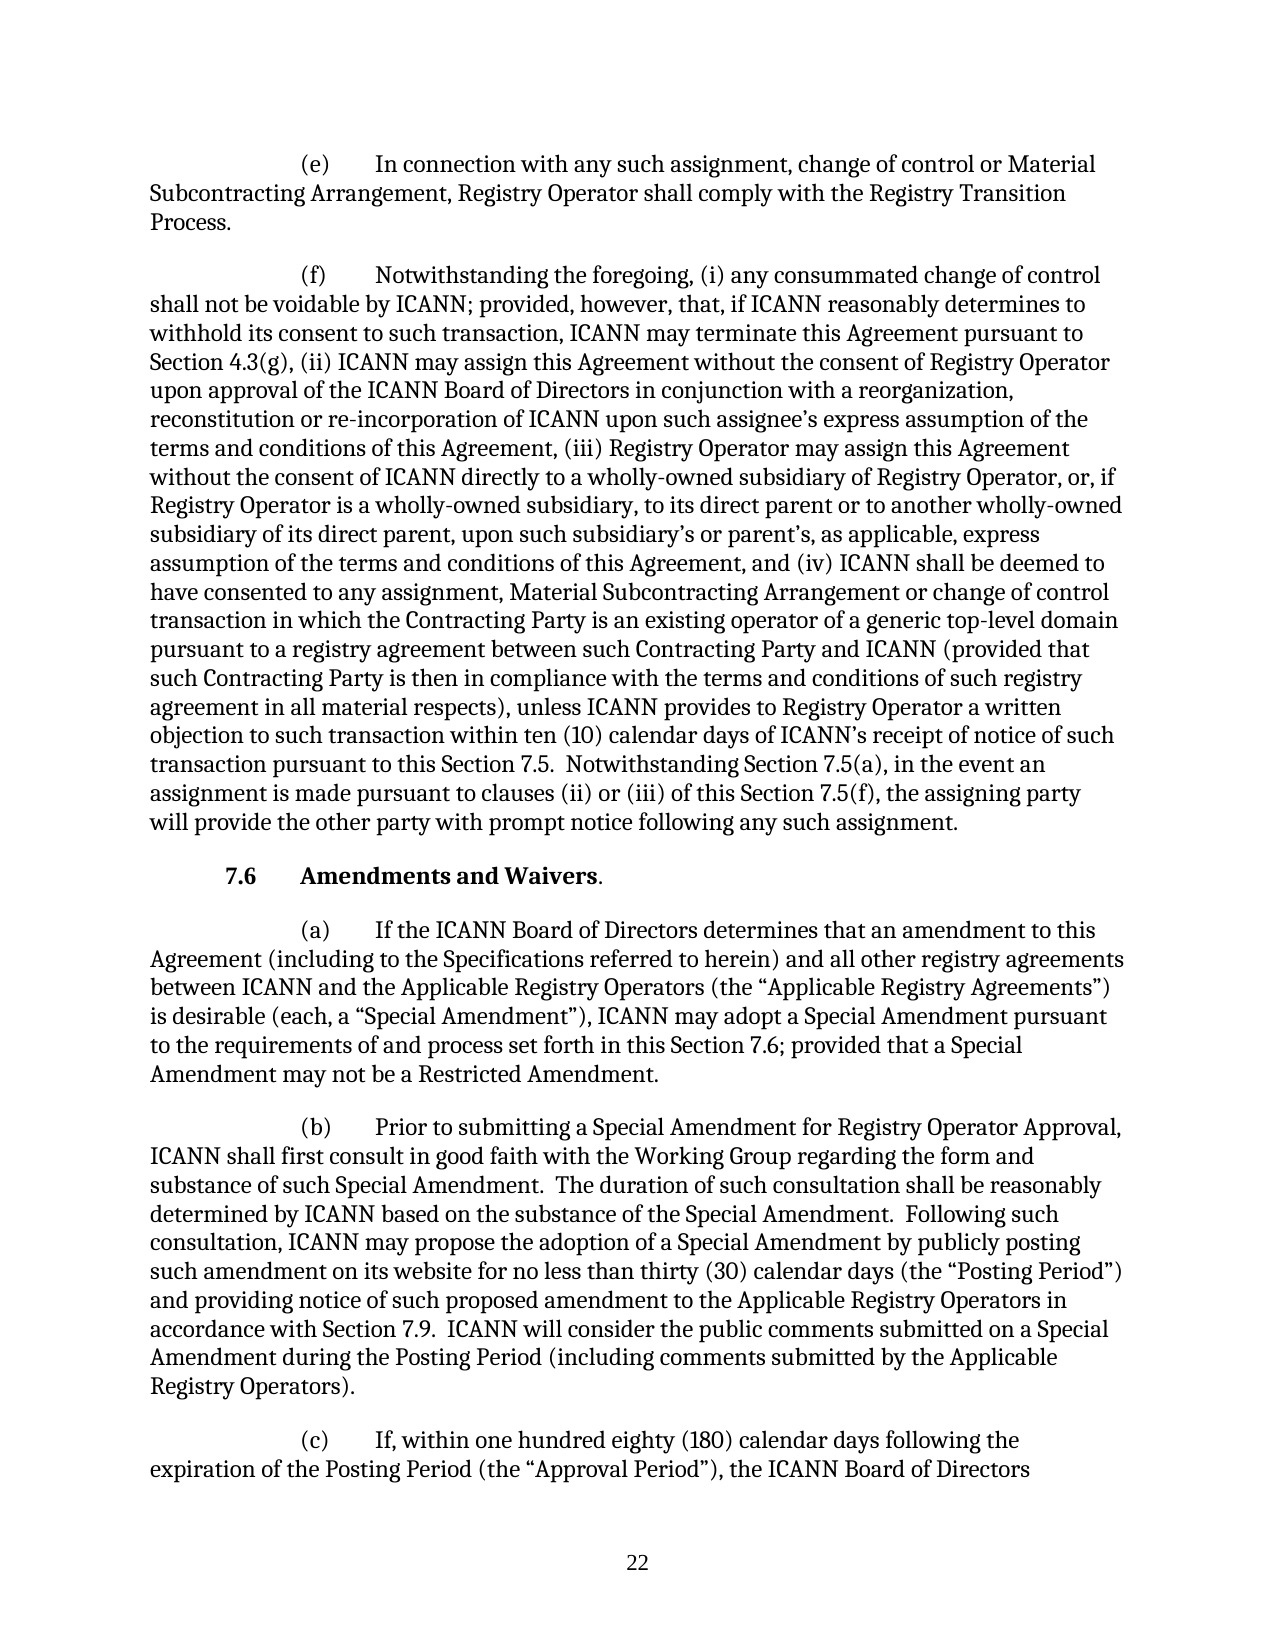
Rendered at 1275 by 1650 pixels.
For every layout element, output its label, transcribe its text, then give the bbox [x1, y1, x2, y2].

text If the ICANN Board of Directors determines that an amendment to this Agreement (including to the Specifications referred to herein) and all other registry agreements between ICANN and the Applicable Registry Operators (the “Applicable Registry Agreements”) is desirable (each, a “Special Amendment”), ICANN may adopt a Special Amendment pursuant to the requirements of and process set forth in this Section 7.6; provided that a Special Amendment may not be a Restricted Amendment. [150, 916, 1125, 1088]
text Notwithstanding the foregoing, (i) any consummated change of control shall not be voidable by ICANN; provided, however, that, if ICANN reasonably determines to withhold its consent to such transaction, ICANN may terminate this Agreement pursuant to Section 4.3(g), (ii) ICANN may assign this Agreement without the consent of Registry Operator upon approval of the ICANN Board of Directors in conjunction with a reorganization, reconstitution or re-incorporation of ICANN upon such assignee’s express assumption of the terms and conditions of this Agreement, (iii) Registry Operator may assign this Agreement without the consent of ICANN directly to a wholly-owned subsidiary of Registry Operator, or, if Registry Operator is a wholly-owned subsidiary, to its direct parent or to another wholly-owned subsidiary of its direct parent, upon such subsidiary’s or parent’s, as applicable, express assumption of the terms and conditions of this Agreement, and (iv) ICANN shall be deemed to have consented to any assignment, Material Subcontracting Arrangement or change of control transaction in which the Contracting Party is an existing operator of a generic top-level domain pursuant to a registry agreement between such Contracting Party and ICANN (provided that such Contracting Party is then in compliance with the terms and conditions of such registry agreement in all material respects), unless ICANN provides to Registry Operator a written objection to such transaction within ten (10) calendar days of ICANN’s receipt of notice of such transaction pursuant to this Section 7.5. Notwithstanding Section 7.5(a), in the event an assignment is made pursuant to clauses (ii) or (iii) of this Section 7.5(f), the assigning party will provide the other party with prompt notice following any such assignment. [150, 261, 1125, 836]
text Amendments and Waivers. [150, 861, 1125, 891]
text Prior to submitting a Special Amendment for Registry Operator Approval, ICANN shall first consult in good faith with the Working Group regarding the form and substance of such Special Amendment. The duration of such consultation shall be reasonably determined by ICANN based on the substance of the Special Amendment. Following such consultation, ICANN may propose the adoption of a Special Amendment by publicly posting such amendment on its website for no less than thirty (30) calendar days (the “Posting Period”) and providing notice of such proposed amendment to the Applicable Registry Operators in accordance with Section 7.9. ICANN will consider the public comments submitted on a Special Amendment during the Posting Period (including comments submitted by the Applicable Registry Operators). [150, 1113, 1125, 1401]
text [150, 1426, 1125, 1483]
text In connection with any such assignment, change of control or Material Subcontracting Arrangement, Registry Operator shall comply with the Registry Transition Process. [150, 150, 1125, 236]
